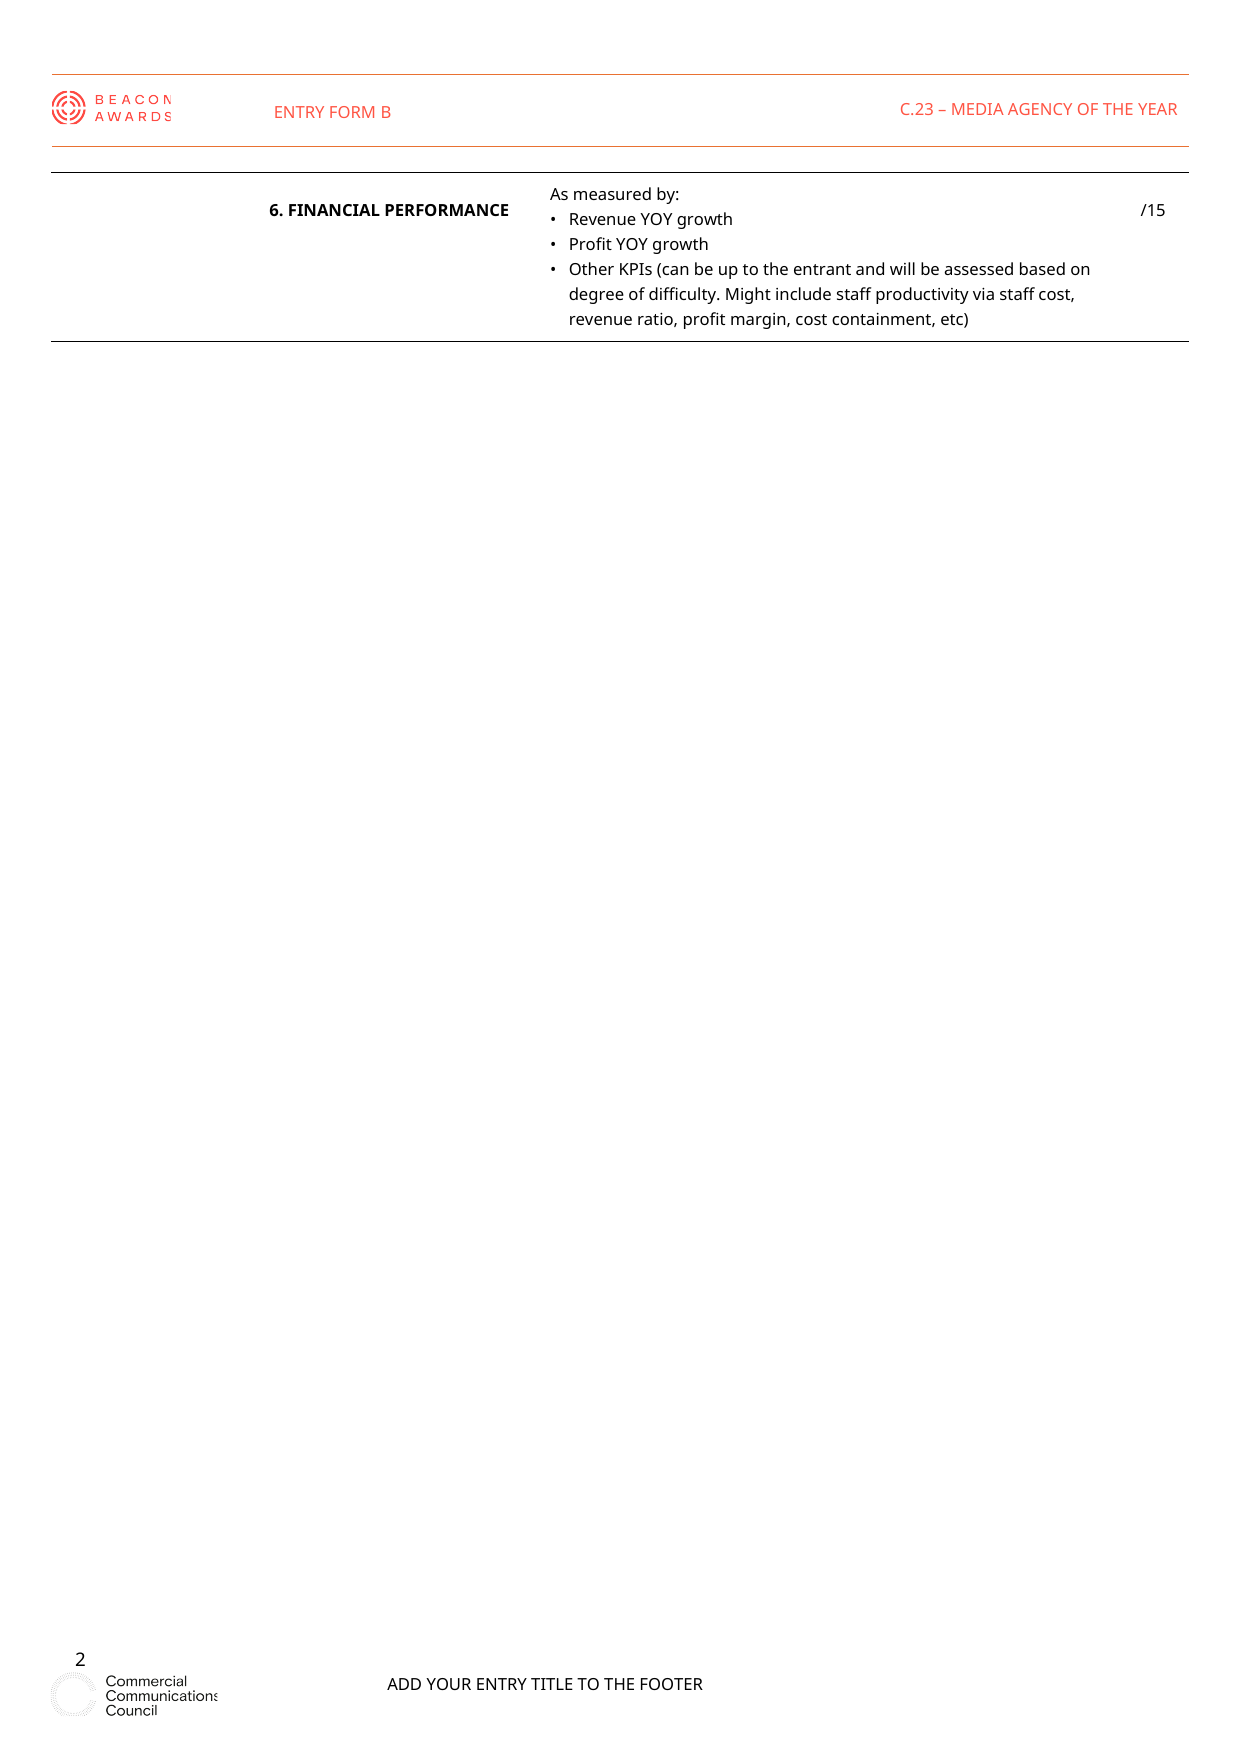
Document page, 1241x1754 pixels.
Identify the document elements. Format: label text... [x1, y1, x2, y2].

table_cell /15 [1129, 173, 1189, 341]
table_cell 6. FINANCIAL PERFORMANCE [258, 173, 538, 341]
table_cell As measured by: • Revenue YOY growth • Profit YOY growth • Other KPIs (can be up to the entrant and will be assessed based on degree of difficulty. Might include staff productivity via staff cost, revenue ratio, profit margin, cost containment, etc) [539, 173, 1129, 341]
picture [51, 90, 171, 124]
picture [50, 1672, 218, 1717]
